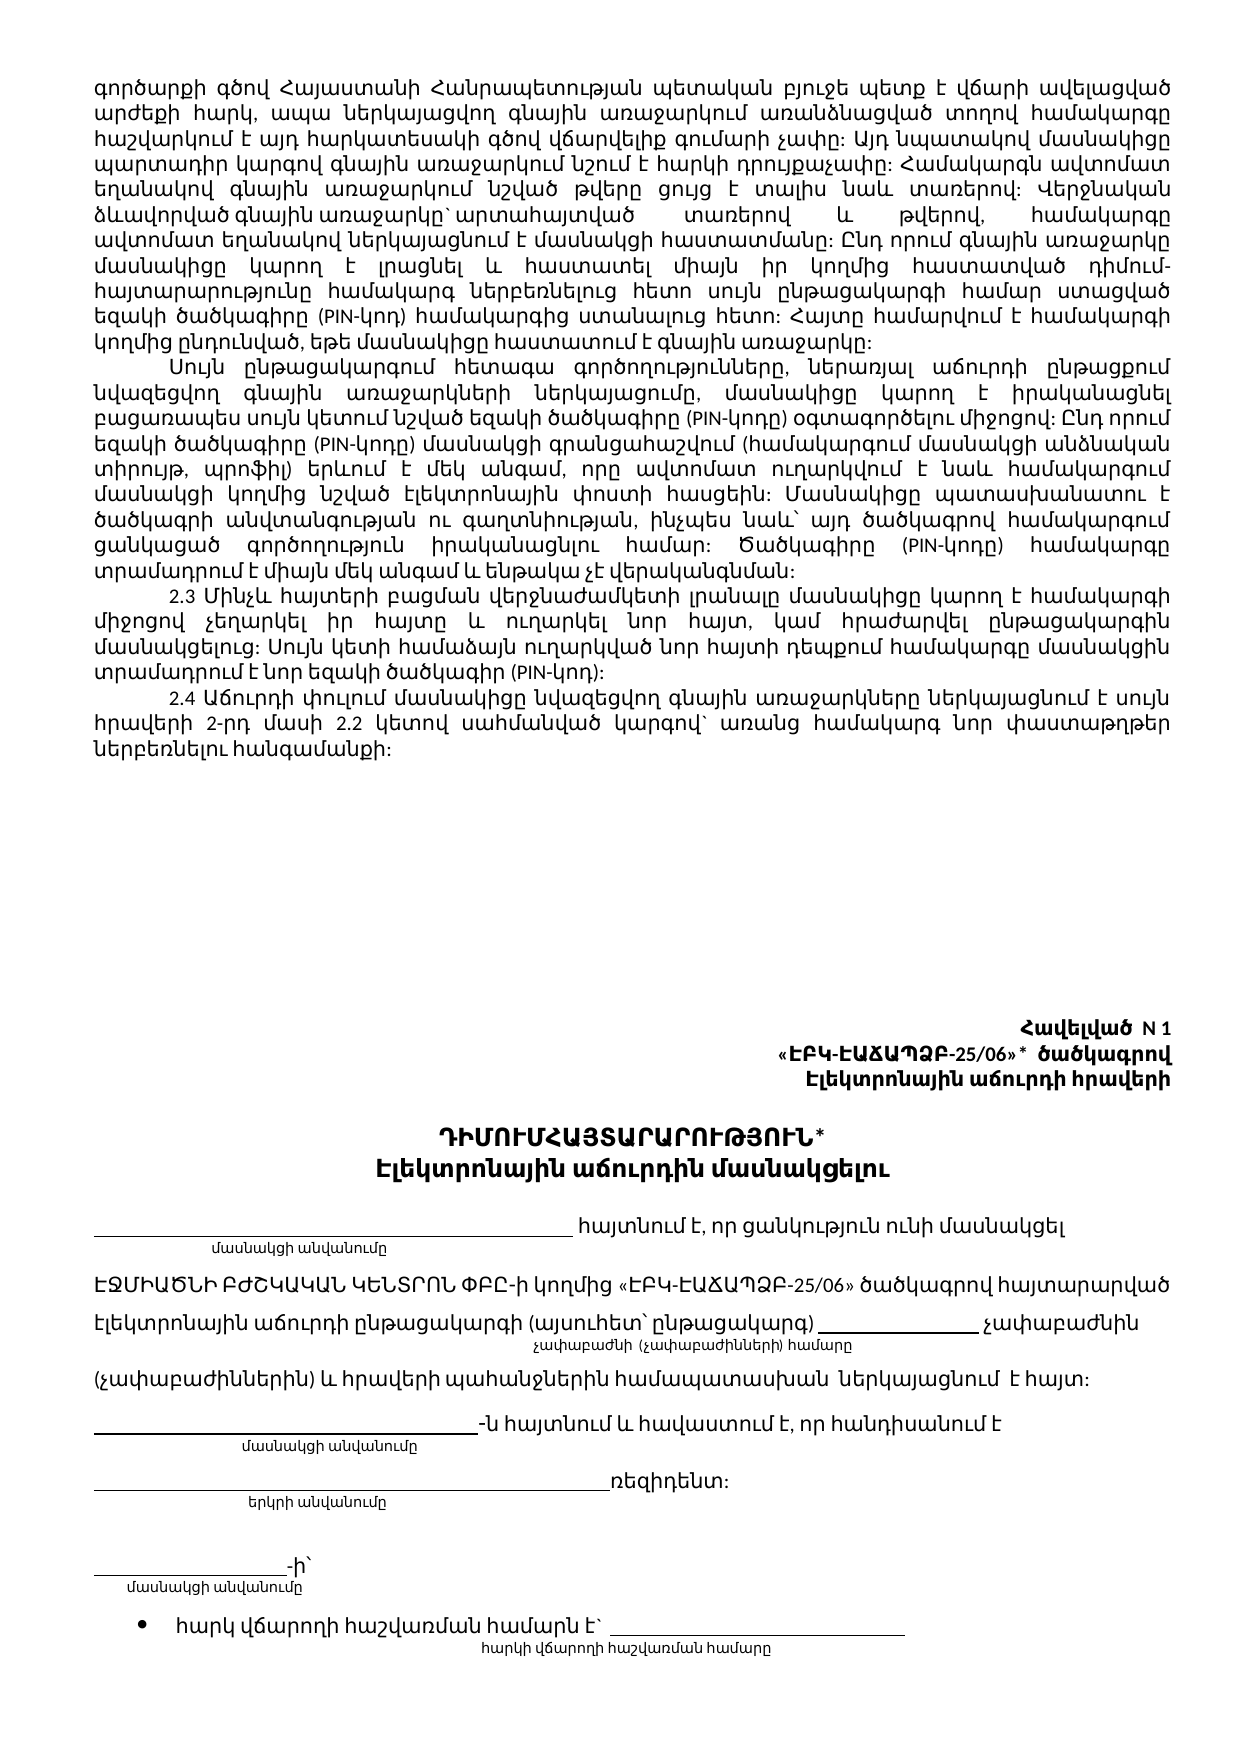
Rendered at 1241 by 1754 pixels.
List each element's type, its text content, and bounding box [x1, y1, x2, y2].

text (չափաբաժիններին) և հրավերի պահանջներին համապատասխան ներկայացնում է հայտ: [94, 1366, 1171, 1392]
text ռեզիդենտ: [94, 1468, 1171, 1493]
text հայտնում է, որ ցանկություն ունի մասնակցել [94, 1214, 1171, 1239]
text -ի՝ [94, 1553, 1171, 1578]
text մասնակցի անվանումը [94, 1239, 1171, 1270]
subtitle Էլեկտրոնային աճուրդին մասնակցելու [94, 1153, 1171, 1183]
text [94, 75, 1171, 354]
text էլեկտրոնային աճուրդի ընթացակարգի (այսուհետ՝ ընթացակարգ) չափաբաժնին [94, 1310, 1171, 1336]
text «ԷԲԿ-ԷԱՃԱՊՁԲ-25/06»* ծածկագրով [94, 1041, 1171, 1066]
text մասնակցի անվանումը [94, 1438, 1171, 1468]
text երկրի անվանումը [94, 1493, 1171, 1524]
text մասնակցի անվանումը [94, 1578, 1171, 1609]
text 2.3 Մինչև հայտերի բացման վերջնաժամկետի լրանալը մասնակիցը կարող է համակարգի միջոցով չեղարկել իր հայտը և ուղարկել նոր հայտ, կամ հրաժարվել ընթացակարգին մասնակցելուց: Սույն կետի համաձայն ուղարկված նոր հայտի դեպքում համակարգը մասնակցին տրամադրում է նոր եզակի ծածկագիր (PIN-կոդ): [94, 583, 1171, 685]
text հարկի վճարողի հաշվառման համարը [94, 1639, 1171, 1670]
text Սույն ընթացակարգում հետագա գործողությունները, ներառյալ աճուրդի ընթացքում նվազեցվող գնային առաջարկների ներկայացումը, մասնակիցը կարող է իրականացնել բացառապես սույն կետում նշված եզակի ծածկագիրը (PIN-կոդը) օգտագործելու միջոցով: Ընդ որում եզակի ծածկագիրը (PIN-կոդը) մասնակցի գրանցահաշվում (համակարգում մասնակցի անձնական տիրույթ, պրոֆիլ) երևում է մեկ անգամ, որը ավտոմատ ուղարկվում է նաև համակարգում մասնակցի կողմից նշված էլեկտրոնային փոստի հասցեին: Մասնակիցը պատասխանատու է ծածկագրի անվտանգության ու գաղտնիության, ինչպես նաև՝ այդ ծածկագրով համակարգում ցանկացած գործողություն իրականացնլու համար: Ծածկագիրը (PIN-կոդը) համակարգը տրամադրում է միայն մեկ անգամ և ենթակա չէ վերականգնման: [94, 354, 1171, 583]
text ԷՋՄԻԱԾՆԻ ԲԺՇԿԱԿԱՆ ԿԵՆՏՐՈՆ ՓԲԸ-ի կողմից «ԷԲԿ-ԷԱՃԱՊՁԲ-25/06» ծածկագրով հայտարարված [94, 1270, 1171, 1298]
text -ն հայտնում և հավաստում է, որ հանդիսանում է [94, 1407, 1171, 1438]
list հարկ վճարողի հաշվառման համարն է` [138, 1609, 1171, 1639]
text Էլեկտրոնային աճուրդի հրավերի [94, 1066, 1171, 1092]
text 2.4 Աճուրդի փուլում մասնակիցը նվազեցվող գնային առաջարկները ներկայացնում է սույն հրավերի 2-րդ մասի 2.2 կետով սահմանված կարգով` առանց համակարգ նոր փաստաթղթեր ներբեռնելու հանգամանքի: [94, 685, 1171, 761]
text չափաբաժնի (չափաբաժինների) համարը [94, 1336, 1171, 1366]
text Հավելված N 1 [94, 1015, 1171, 1041]
text ԴԻՄՈՒՄՀԱՅՏԱՐԱՐՈՒԹՅՈՒՆ* [94, 1122, 1171, 1153]
